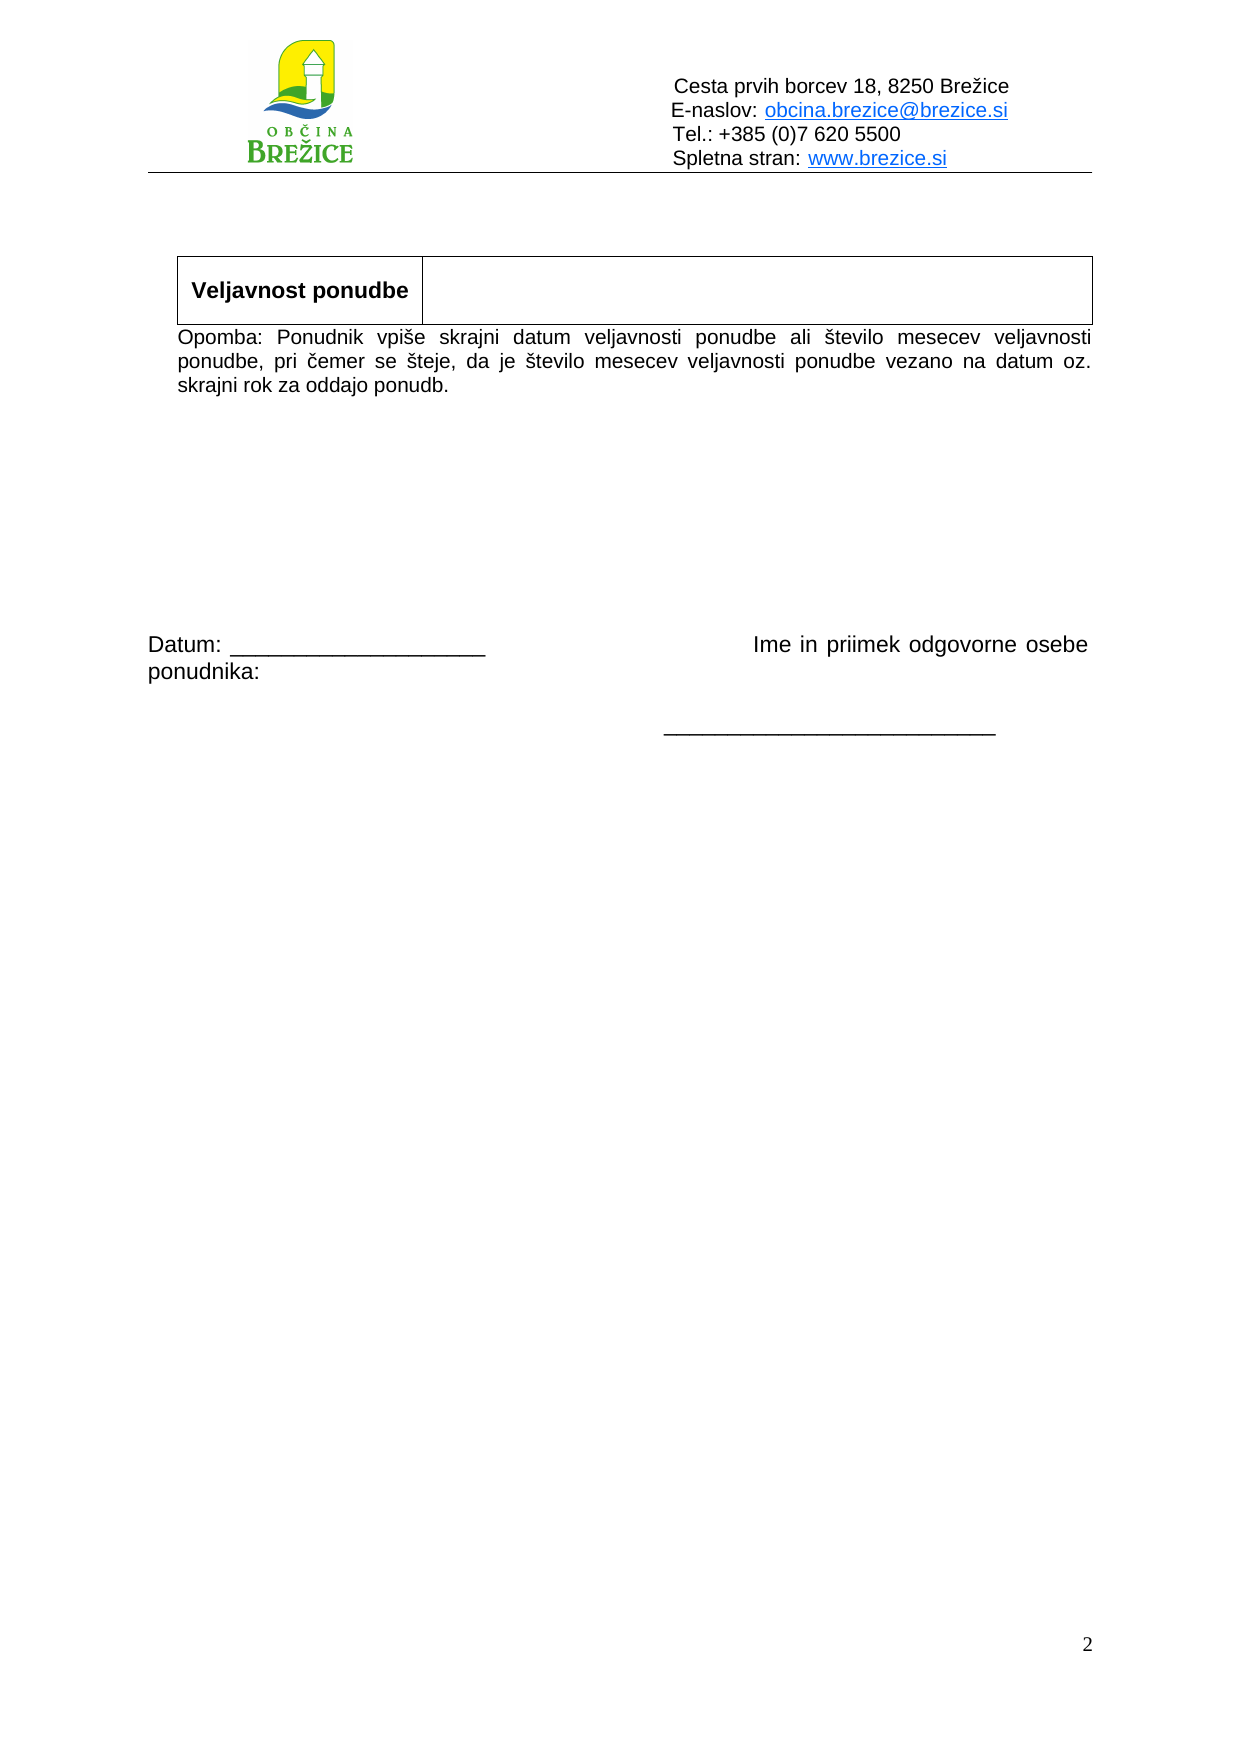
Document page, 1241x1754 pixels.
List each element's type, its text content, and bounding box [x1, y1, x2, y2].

table_header [423, 257, 1092, 324]
picture [247, 40, 353, 163]
text Datum: ____________________ Ime in priimek odgovorne osebe ponudnika: [148, 631, 1092, 684]
text Opomba: Ponudnik vpiše skrajni datum veljavnosti ponudbe ali število mesecev veljavnosti ponudbe, pri čemer se šteje, da je število mesecev veljavnosti ponudbe vezano na datum oz. skrajni rok za oddajo ponudb. [177, 325, 1092, 397]
table_header Veljavnost ponudbe [178, 257, 422, 324]
text __________________________ [148, 710, 1092, 737]
